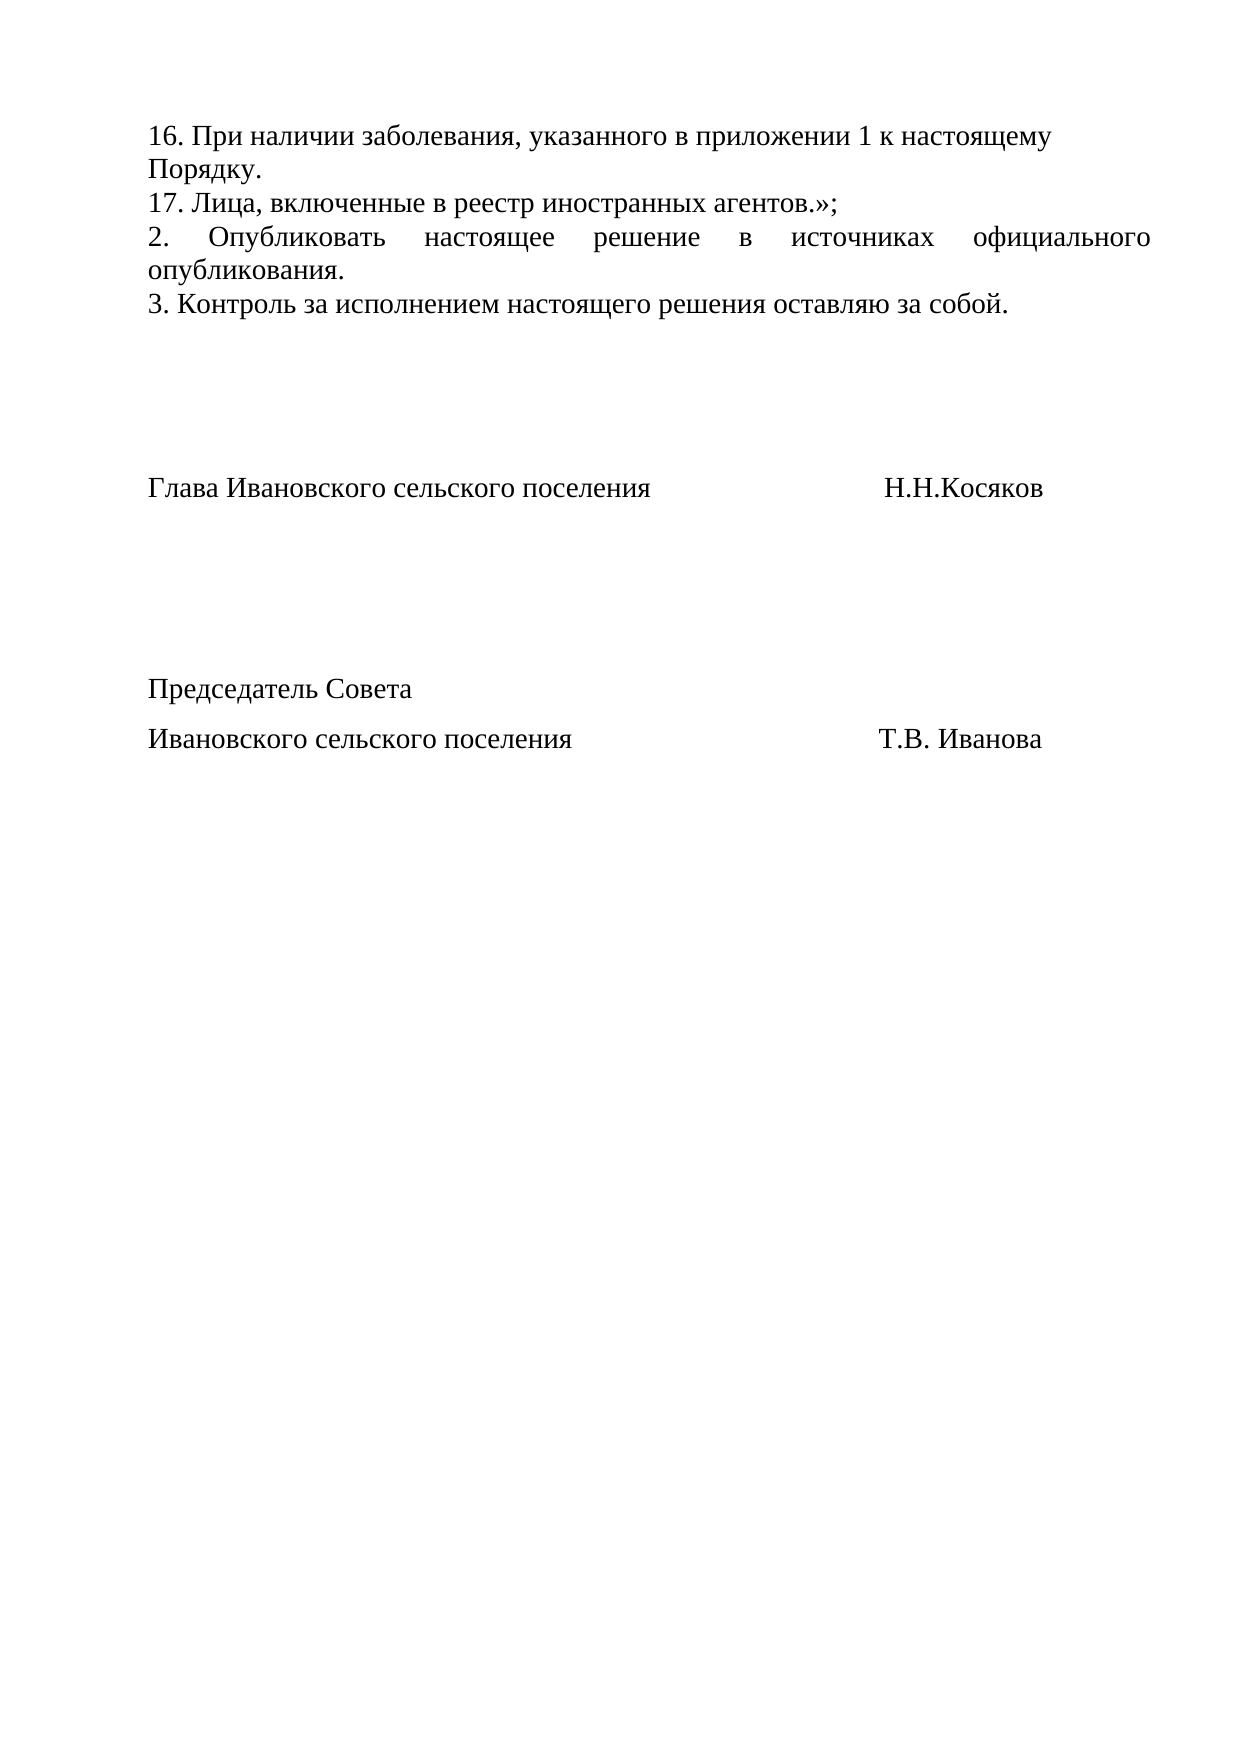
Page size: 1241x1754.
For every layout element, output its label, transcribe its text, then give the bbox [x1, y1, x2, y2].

text Глава Ивановского сельского поселения Н.Н.Косяков [148, 470, 1152, 503]
text 17. Лица, включенные в реестр иностранных агентов.»; [148, 185, 1152, 219]
text 3. Контроль за исполнением настоящего решения оставляю за собой. [148, 286, 1152, 319]
text Председатель Совета [148, 671, 1152, 704]
text Ивановского сельского поселения Т.В. Иванова [148, 721, 1152, 754]
text 2. Опубликовать настоящее решение в источниках официального опубликования. [148, 219, 1152, 286]
text 16. При наличии заболевания, указанного в приложении 1 к настоящему Порядку. [148, 118, 1152, 185]
